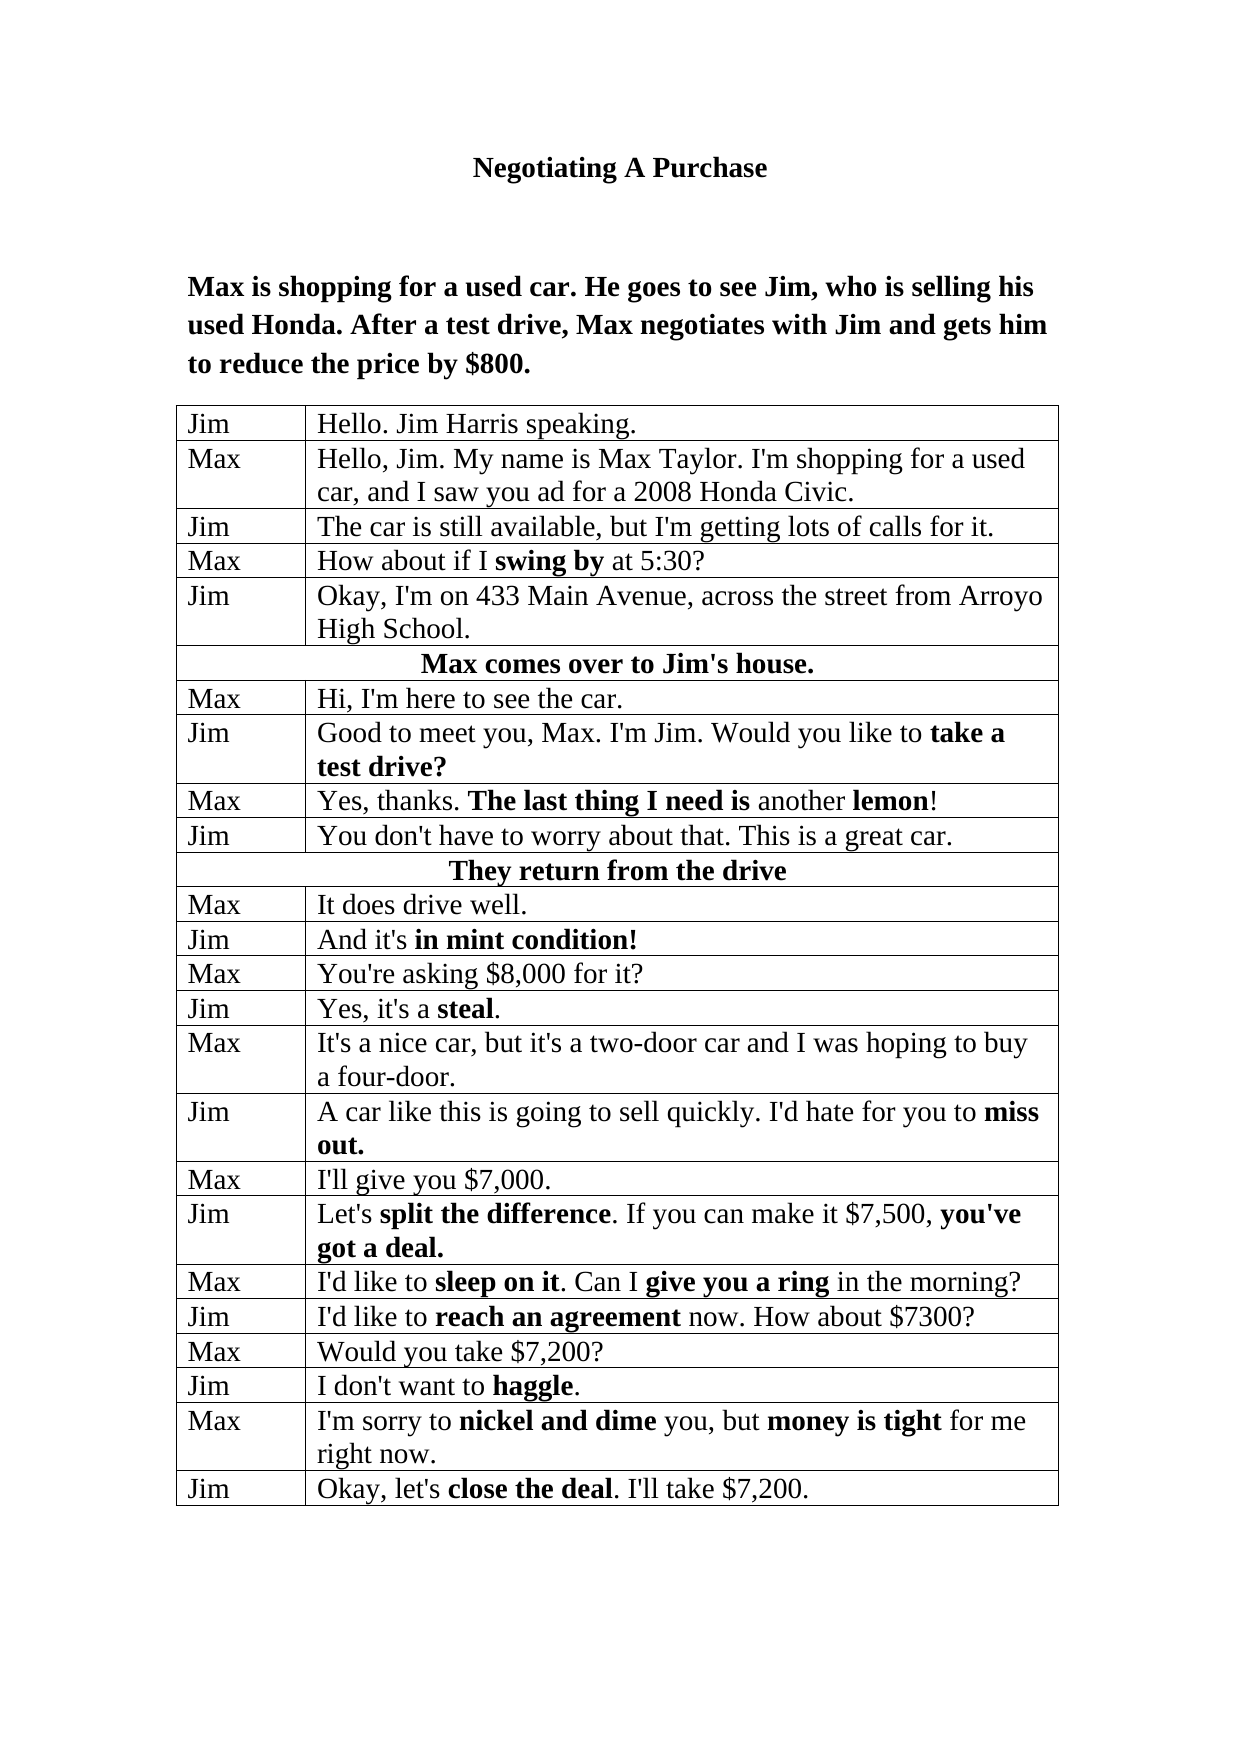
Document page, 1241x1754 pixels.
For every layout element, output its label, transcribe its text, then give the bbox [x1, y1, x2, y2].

table_cell I'm sorry to nickel and dime you, but money is tight for me right now. [306, 1403, 1058, 1470]
table_cell Max [177, 1403, 305, 1470]
table_cell Jim [177, 509, 305, 542]
table_cell Max [177, 1265, 305, 1298]
table_cell Jim [177, 1196, 305, 1263]
table_cell Max [177, 887, 305, 921]
table_cell Yes, it's a steal. [306, 991, 1058, 1024]
table_cell Yes, thanks. The last thing I need is another lemon! [306, 784, 1058, 817]
table_cell They return from the drive [177, 853, 1058, 886]
table_cell Jim [177, 1299, 305, 1333]
table_cell Max [177, 441, 305, 508]
table_cell Max [177, 1026, 305, 1093]
table_cell Okay, let's close the deal. I'll take $7,200. [306, 1471, 1058, 1504]
table_cell The car is still available, but I'm getting lots of calls for it. [306, 509, 1058, 542]
table_header Jim [177, 406, 305, 440]
table_cell Max [177, 1334, 305, 1367]
table_cell Jim [177, 991, 305, 1024]
table_cell Max [177, 1162, 305, 1195]
table_header Hello. Jim Harris speaking. [306, 406, 1058, 440]
table_cell Max [177, 681, 305, 714]
table_cell Jim [177, 715, 305, 782]
table_cell Good to meet you, Max. I'm Jim. Would you like to take a test drive? [306, 715, 1058, 782]
table_cell Max [177, 544, 305, 577]
table_cell I'd like to reach an agreement now. How about $7300? [306, 1299, 1058, 1333]
table_cell Max comes over to Jim's house. [177, 646, 1058, 680]
text Negotiating A Purchase [187, 150, 1053, 183]
table_cell Jim [177, 922, 305, 955]
text Max is shopping for a used car. He goes to see Jim, who is selling his used Honda. After a test drive, Max negotiates with Jim and gets him to reduce the price by $800. [187, 269, 1053, 379]
table_cell Okay, I'm on 433 Main Avenue, across the street from Arroyo High School. [306, 578, 1058, 645]
table_cell And it's in mint condition! [306, 922, 1058, 955]
table_cell Jim [177, 1094, 305, 1161]
table_cell You don't have to worry about that. This is a great car. [306, 818, 1058, 852]
table_cell Hi, I'm here to see the car. [306, 681, 1058, 714]
table_cell You're asking $8,000 for it? [306, 956, 1058, 990]
table_cell Let's split the difference. If you can make it $7,500, you've got a deal. [306, 1196, 1058, 1263]
table_cell A car like this is going to sell quickly. I'd hate for you to miss out. [306, 1094, 1058, 1161]
table_cell I don't want to haggle. [306, 1368, 1058, 1402]
table_cell How about if I swing by at 5:30? [306, 544, 1058, 577]
table_cell Jim [177, 1471, 305, 1504]
table_cell Max [177, 956, 305, 990]
table_cell Jim [177, 578, 305, 645]
table_cell Jim [177, 1368, 305, 1402]
table_cell Max [177, 784, 305, 817]
table_cell Jim [177, 818, 305, 852]
table_cell It's a nice car, but it's a two-door car and I was hoping to buy a four-door. [306, 1026, 1058, 1093]
table_cell I'd like to sleep on it. Can I give you a ring in the morning? [306, 1265, 1058, 1298]
table_cell I'll give you $7,000. [306, 1162, 1058, 1195]
table_cell Would you take $7,200? [306, 1334, 1058, 1367]
table_cell It does drive well. [306, 887, 1058, 921]
table_cell Hello, Jim. My name is Max Taylor. I'm shopping for a used car, and I saw you ad for a 2008 Honda Civic. [306, 441, 1058, 508]
